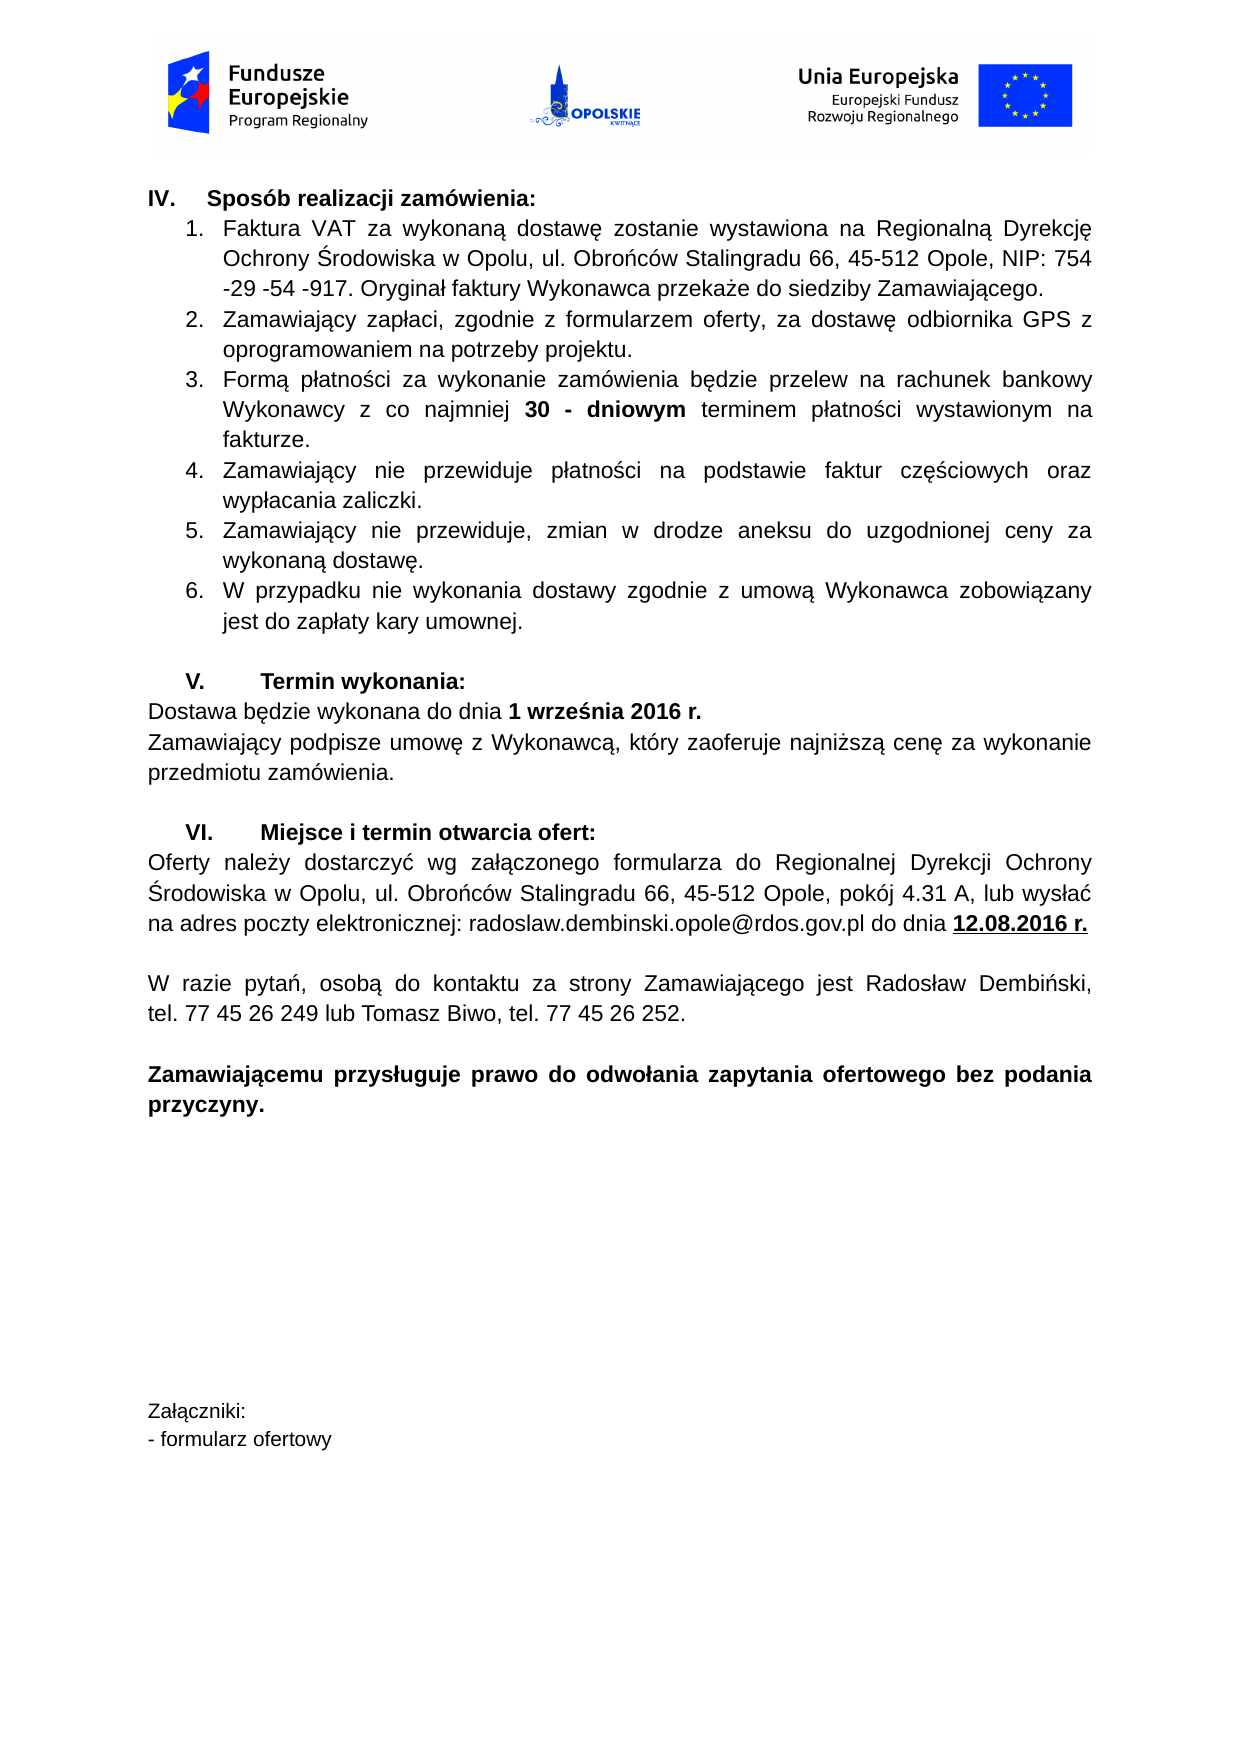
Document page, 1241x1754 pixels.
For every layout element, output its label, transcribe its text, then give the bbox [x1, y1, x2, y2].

text W razie pytań, osobą do kontaktu za strony Zamawiającego jest Radosław Dembiński, tel. 77 45 26 249 lub Tomasz Biwo, tel. 77 45 26 252. [148, 970, 1093, 1027]
list Formą płatności za wykonanie zamówienia będzie przelew na rachunek bankowy Wykonawcy z co najmniej 30 - dniowym terminem płatności wystawionym na fakturze. [185, 366, 1093, 453]
list Zamawiający zapłaci, zgodnie z formularzem oferty, za dostawę odbiornika GPS z oprogramowaniem na potrzeby projektu. [185, 306, 1093, 362]
text Zamawiający podpisze umowę z Wykonawcą, który zaoferuje najniższą cenę za wykonanie przedmiotu zamówienia. [148, 728, 1093, 785]
list Zamawiający nie przewiduje, zmian w drodze aneksu do uzgodnionej ceny za wykonaną dostawę. [185, 517, 1093, 574]
text - formularz ofertowy [148, 1426, 1093, 1450]
text Załączniki: [148, 1399, 1093, 1423]
text Dostawa będzie wykonana do dnia 1 września 2016 r. [148, 698, 1093, 725]
list W przypadku nie wykonania dostawy zgodnie z umową Wykonawca zobowiązany jest do zapłaty kary umownej. [185, 577, 1093, 634]
text Zamawiającemu przysługuje prawo do odwołania zapytania ofertowego bez podania przyczyny. [148, 1061, 1093, 1117]
picture [147, 29, 1093, 155]
list Termin wykonania: [185, 668, 1093, 694]
list Faktura VAT za wykonaną dostawę zostanie wystawiona na Regionalną Dyrekcję Ochrony Środowiska w Opolu, ul. Obrońców Stalingradu 66, 45-512 Opole, NIP: 754 -29 -54 -917. Oryginał faktury Wykonawca przekaże do siedziby Zamawiającego. [185, 215, 1093, 302]
list Sposób realizacji zamówienia: [148, 185, 1093, 211]
text Oferty należy dostarczyć wg załączonego formularza do Regionalnej Dyrekcji Ochrony Środowiska w Opolu, ul. Obrońców Stalingradu 66, 45-512 Opole, pokój 4.31 A, lub wysłać na adres poczty elektronicznej: radoslaw.dembinski.opole@rdos.gov.pl do dnia 12.08.2016 r. [148, 849, 1093, 936]
list Zamawiający nie przewiduje płatności na podstawie faktur częściowych oraz wypłacania zaliczki. [185, 457, 1093, 513]
list Miejsce i termin otwarcia ofert: [185, 819, 1093, 846]
